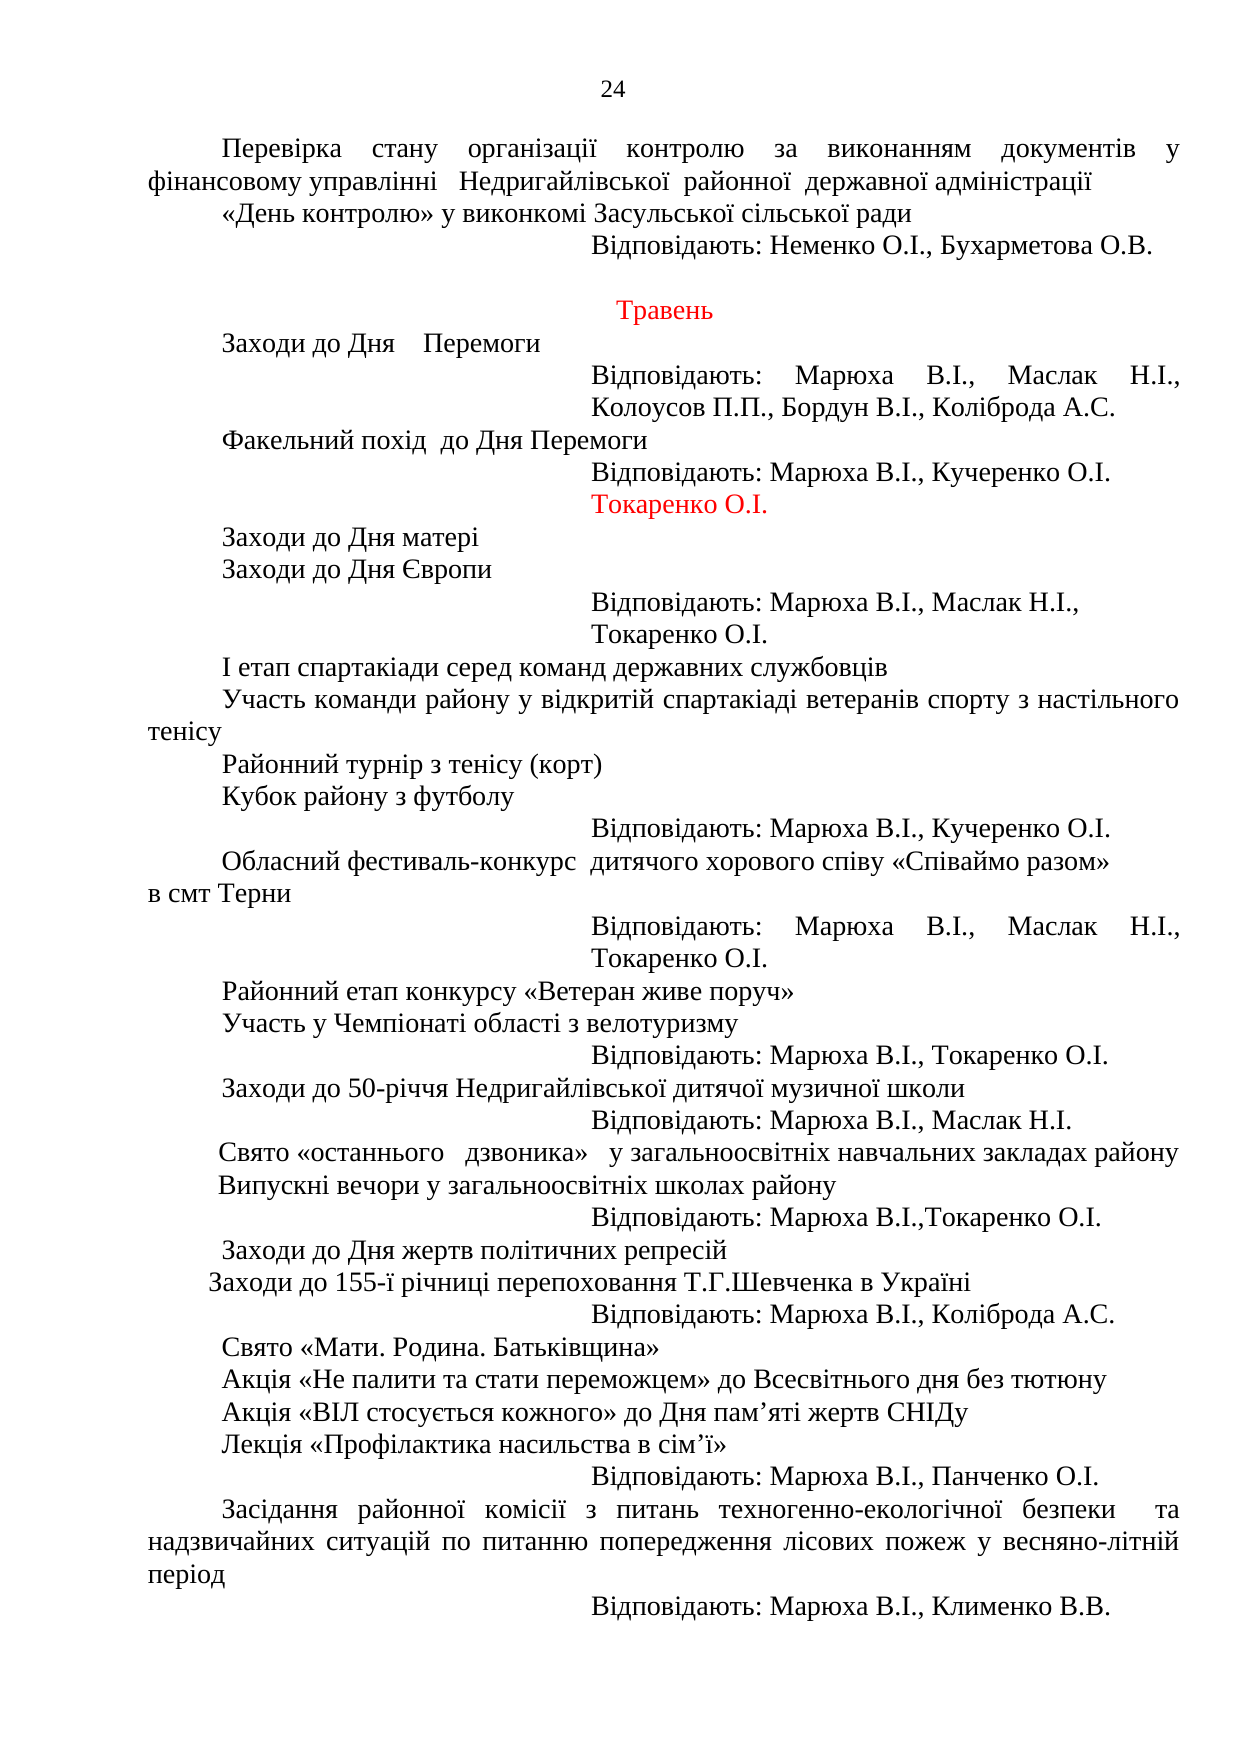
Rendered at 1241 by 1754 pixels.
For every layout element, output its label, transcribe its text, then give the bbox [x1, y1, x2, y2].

text Перевірка стану організації контролю за виконанням документів у фінансовому управлінні Недригайлівської районної державної адміністрації [148, 131, 1181, 196]
text Засідання районної комісії з питань техногенно-екологічної безпеки та надзвичайних ситуацій по питанню попередження лісових пожеж у весняно-літній період [148, 1492, 1181, 1589]
text Участь команди району у відкритій спартакіаді ветеранів спорту з настільного тенісу [148, 682, 1181, 747]
text Випускні вечори у загальноосвітніх школах району [148, 1168, 1181, 1200]
text в смт Терни [148, 876, 1181, 909]
text «День контролю» у виконкомі Засульської сільської ради [148, 196, 1181, 228]
text Відповідають: Марюха В.І., Маслак Н.І., Токаренко О.І. [591, 909, 1181, 973]
text Заходи до Дня жертв політичних репресій [148, 1233, 1181, 1265]
text Відповідають: Марюха В.І., Панченко О.І. [148, 1459, 1181, 1492]
text Заходи до Дня Перемоги [148, 326, 1181, 358]
text Акція «Не палити та стати переможцем» до Всесвітнього дня без тютюну [148, 1362, 1181, 1395]
text Свято «Мати. Родина. Батьківщина» [148, 1330, 1181, 1362]
text Заходи до Дня Європи [148, 552, 1181, 585]
text Відповідають: Неменко О.І., Бухарметова О.В. [148, 228, 1181, 261]
text Відповідають: Марюха В.І., Токаренко О.І. [591, 1038, 1181, 1071]
text Відповідають: Марюха В.І., Клименко В.В. [148, 1589, 1181, 1621]
text Заходи до Дня матері [148, 520, 1181, 552]
text Районний етап конкурсу «Ветеран живе поруч» [148, 973, 1167, 1006]
text Обласний фестиваль-конкурс дитячого хорового співу «Співаймо разом» [148, 844, 1181, 876]
title Участь у Чемпіонаті області з велотуризму [148, 1006, 1175, 1038]
subtitle Травень [148, 293, 1181, 326]
text Відповідають: Марюха В.І., Кучеренко О.І. [148, 455, 1181, 488]
text Відповідають: Марюха В.І., Кучеренко О.І. [148, 812, 1181, 844]
text Відповідають: Марюха В.І., Коліброда А.С. [148, 1297, 1181, 1330]
text Заходи до 155-ї річниці перепоховання Т.Г.Шевченка в Україні [110, 1265, 1181, 1297]
text Районний турнір з тенісу (корт) [148, 747, 1181, 779]
text Лекція «Профілактика насильства в сім’ї» [148, 1427, 1181, 1459]
text Свято «останнього дзвоника» у загальноосвітніх навчальних закладах району [148, 1136, 1181, 1168]
text Акція «ВІЛ стосується кожного» до Дня пам’яті жертв СНІДу [148, 1395, 1181, 1427]
text Кубок району з футболу [148, 779, 1181, 812]
text Факельний похід до Дня Перемоги [148, 423, 1181, 455]
text Токаренко О.І. [591, 488, 1181, 520]
text Заходи до 50-річчя Недригайлівської дитячої музичної школи [148, 1071, 1181, 1103]
text Відповідають: Марюха В.І., Маслак Н.І. [148, 1103, 1181, 1136]
text Відповідають: Марюха В.І., Маслак Н.І., [148, 585, 1181, 617]
text Відповідають: Марюха В.І.,Токаренко О.І. [148, 1200, 1181, 1233]
text Відповідають: Марюха В.І., Маслак Н.І., Колоусов П.П., Бордун В.І., Коліброда А.С. [591, 358, 1181, 423]
text І етап спартакіади серед команд державних службовців [148, 649, 1181, 682]
text Токаренко О.І. [148, 617, 1181, 649]
